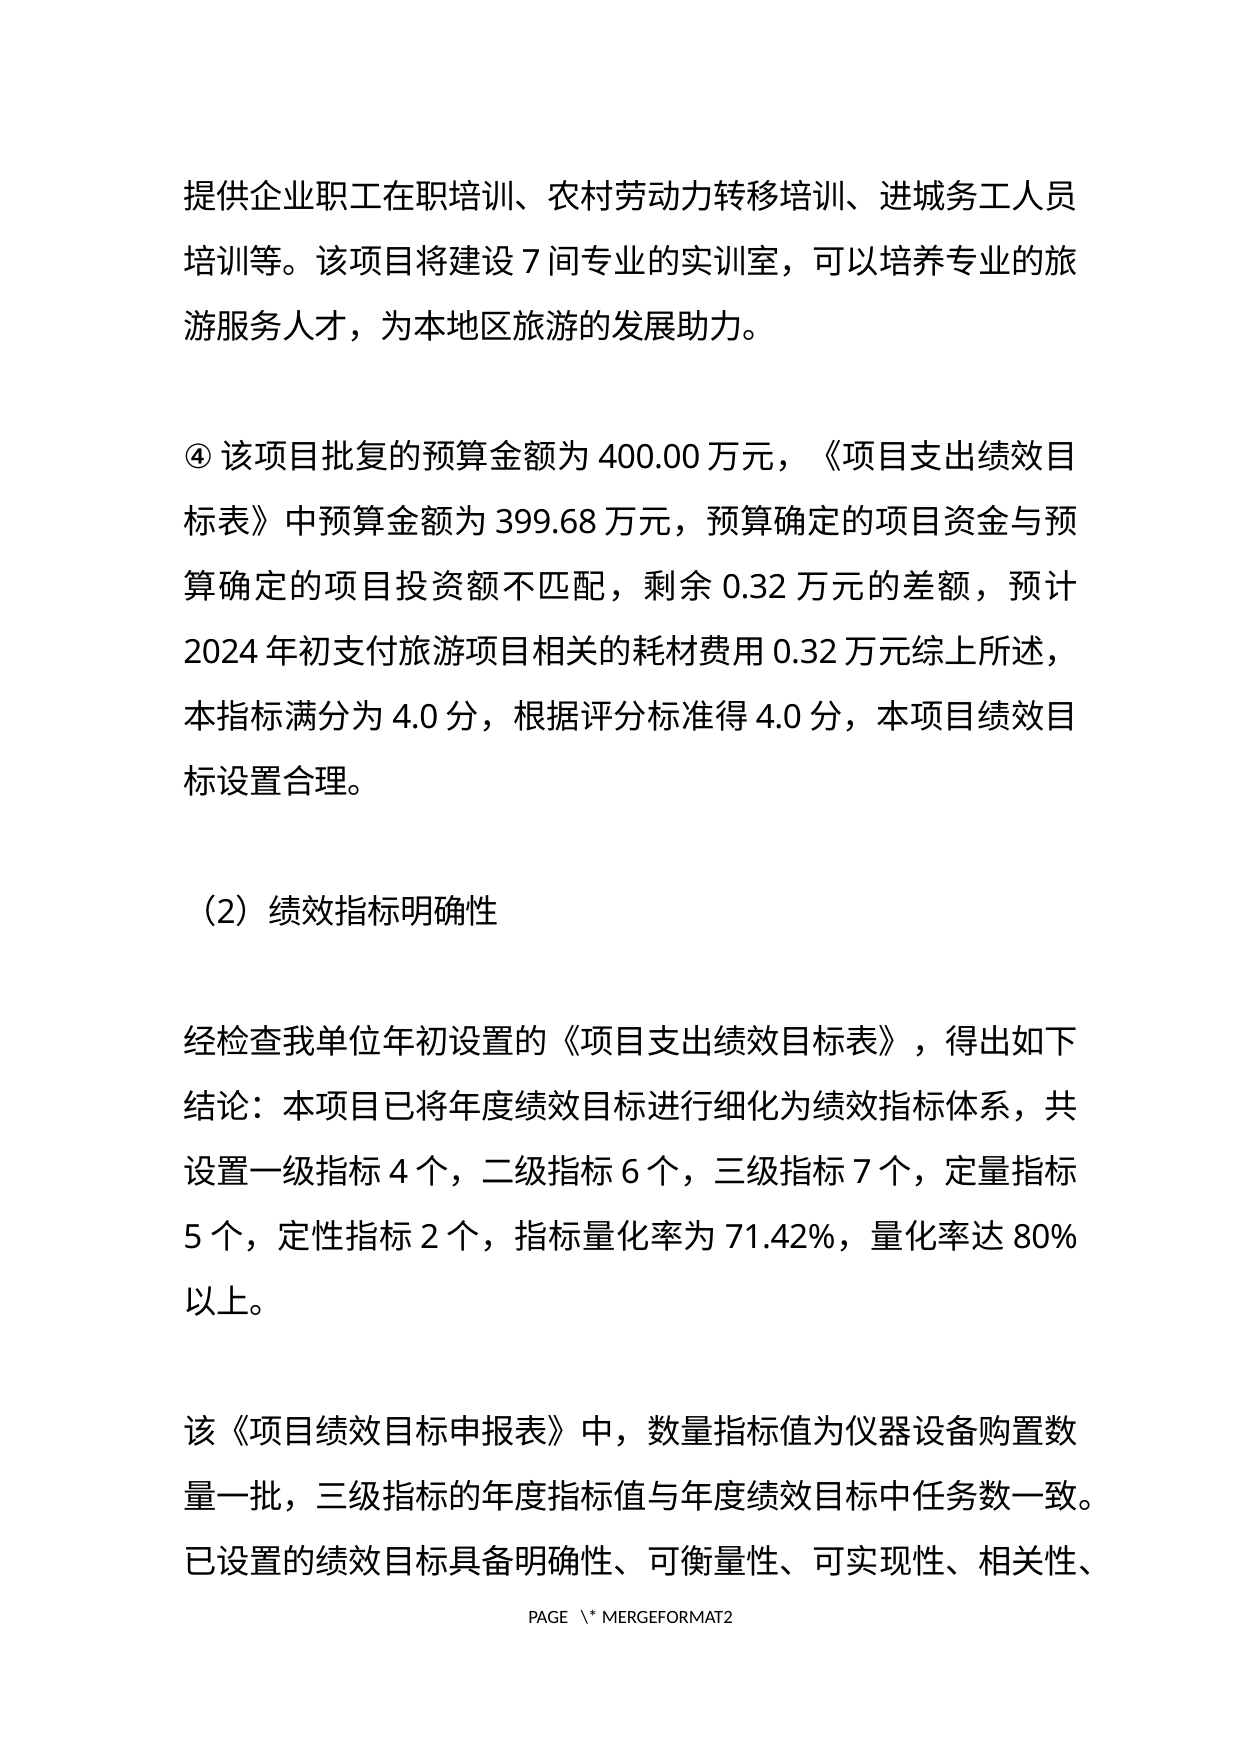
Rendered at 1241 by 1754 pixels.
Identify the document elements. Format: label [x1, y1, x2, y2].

text [183, 162, 1078, 1592]
